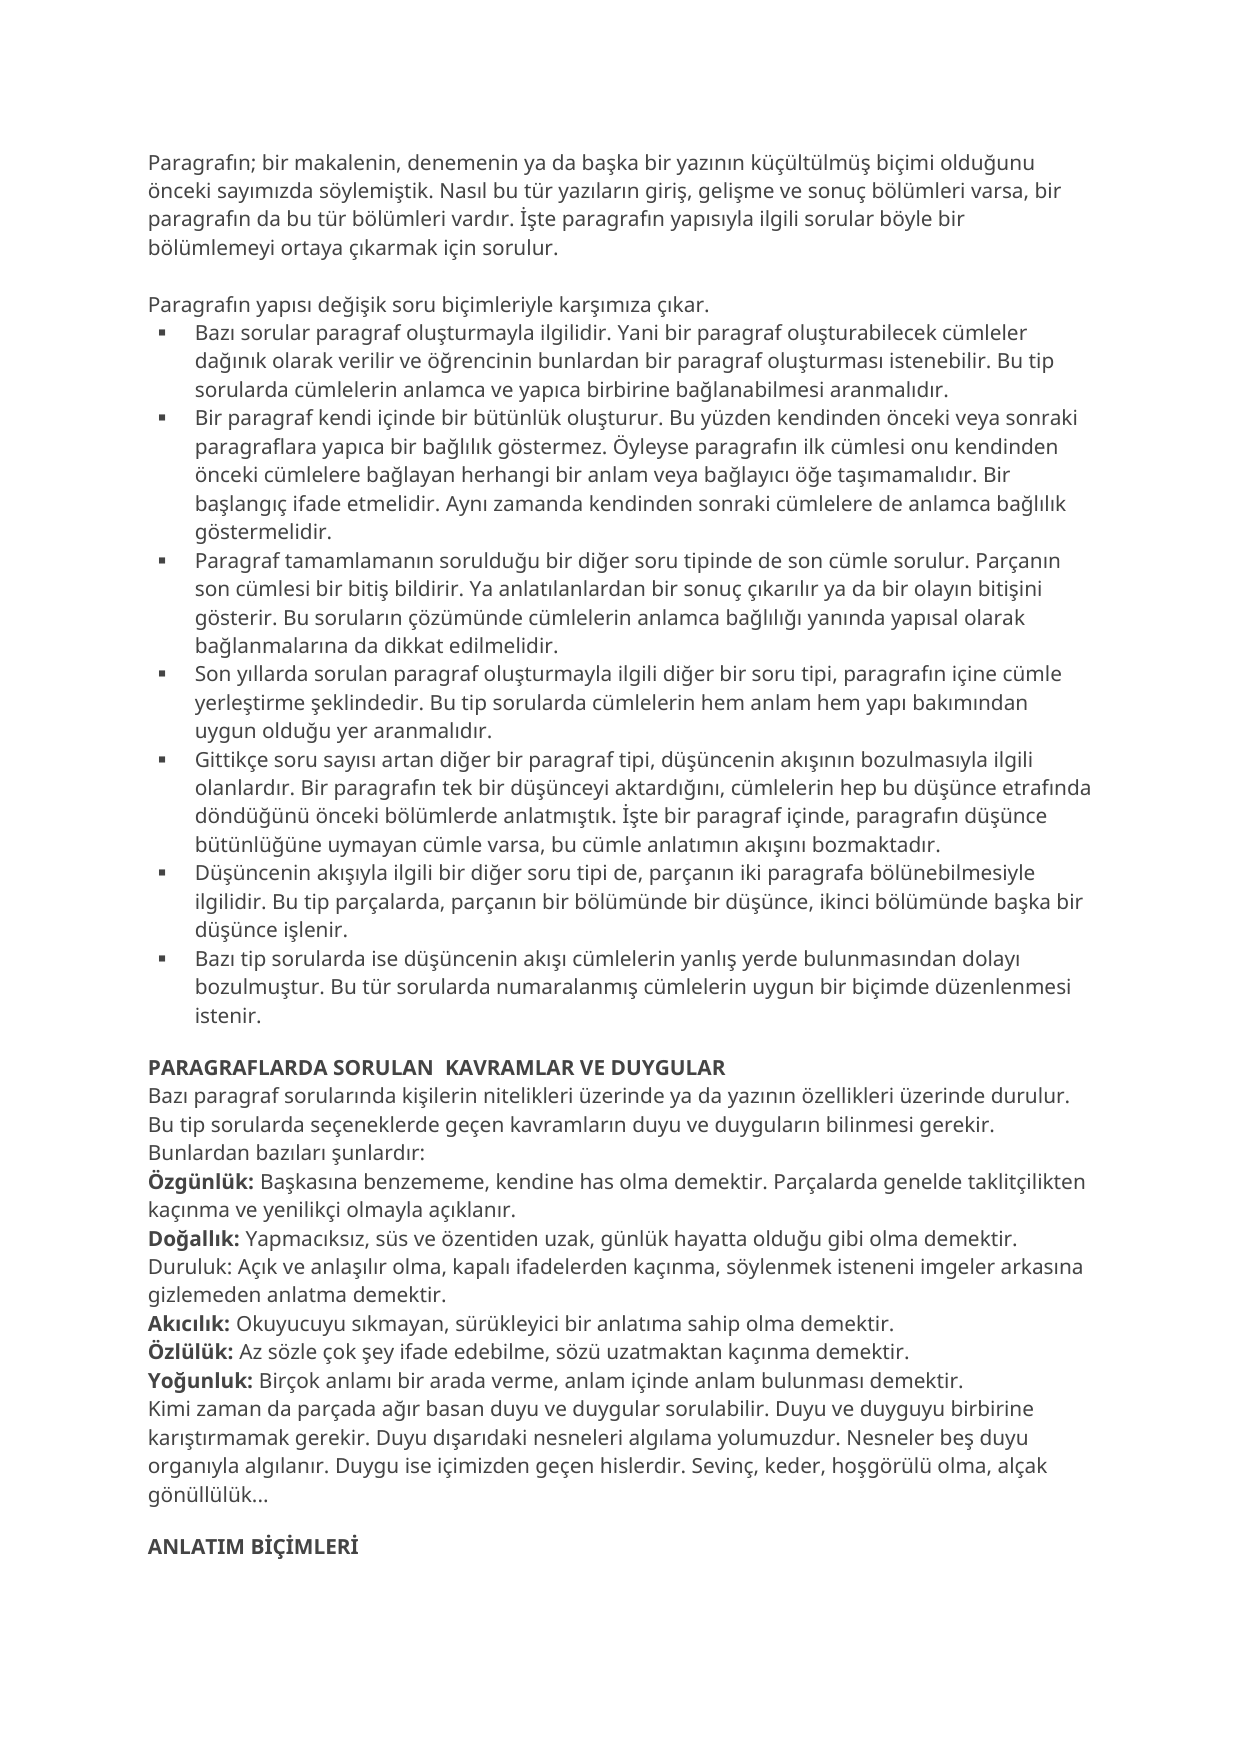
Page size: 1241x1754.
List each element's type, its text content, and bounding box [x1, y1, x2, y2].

list Bazı tip sorularda ise düşüncenin akışı cümlelerin yanlış yerde bulunmasından dolayı bozulmuştur. Bu tür sorularda numaralanmış cümlelerin uygun bir biçimde düzenlenmesi istenir. [157, 944, 1093, 1029]
text Paragrafın yapısı değişik soru biçimleriyle karşımıza çıkar. [148, 290, 1093, 318]
text Yoğunluk: Birçok anlamı bir arada verme, anlam içinde anlam bulunması demektir. [148, 1366, 1093, 1394]
text Paragrafın; bir makalenin, denemenin ya da başka bir yazının küçültülmüş biçimi olduğunu önceki sayımızda söylemiştik. Nasıl bu tür yazıların giriş, gelişme ve sonuç bölümleri varsa, bir paragrafın da bu tür bölümleri vardır. İşte paragrafın yapısıyla ilgili sorular böyle bir bölümlemeyi ortaya çıkarmak için sorulur. [148, 148, 1093, 290]
list Düşüncenin akışıyla ilgili bir diğer soru tipi de, parçanın iki paragrafa bölünebilmesiyle ilgilidir. Bu tip parçalarda, parçanın bir bölümünde bir düşünce, ikinci bölümünde başka bir düşünce işlenir. [157, 858, 1093, 944]
list Paragraf tamamlamanın sorulduğu bir diğer soru tipinde de son cümle sorulur. Parçanın son cümlesi bir bitiş bildirir. Ya anlatılanlardan bir sonuç çıkarılır ya da bir olayın bitişini gösterir. Bu soruların çözümünde cümlelerin anlamca bağlılığı yanında yapısal olarak bağlanmalarına da dikkat edilmelidir. [157, 546, 1093, 659]
text Bazı paragraf sorularında kişilerin nitelikleri üzerinde ya da yazının özellikleri üzerinde durulur. Bu tip sorularda seçeneklerde geçen kavramların duyu ve duyguların bilinmesi gerekir. Bunlardan bazıları şunlardır: [148, 1082, 1093, 1167]
text Doğallık: Yapmacıksız, süs ve özentiden uzak, günlük hayatta olduğu gibi olma demektir. Duruluk: Açık ve anlaşılır olma, kapalı ifadelerden kaçınma, söylenmek isteneni imgeler arkasına gizlemeden anlatma demektir. [148, 1224, 1093, 1309]
list Son yıllarda sorulan paragraf oluşturmayla ilgili diğer bir soru tipi, paragrafın içine cümle yerleştirme şeklindedir. Bu tip sorularda cümlelerin hem anlam hem yapı bakımından uygun olduğu yer aranmalıdır. [157, 659, 1093, 745]
list Gittikçe soru sayısı artan diğer bir paragraf tipi, düşüncenin akışının bozulmasıyla ilgili olanlardır. Bir paragrafın tek bir düşünceyi aktardığını, cümlelerin hep bu düşünce etrafında döndüğünü önceki bölümlerde anlatmıştık. İşte bir paragraf içinde, paragrafın düşünce bütünlüğüne uymayan cümle varsa, bu cümle anlatımın akışını bozmaktadır. [157, 745, 1093, 858]
text Özgünlük: Başkasına benzememe, kendine has olma demektir. Parçalarda genelde taklitçilikten kaçınma ve yenilikçi olmayla açıklanır. [148, 1167, 1093, 1224]
text Kimi zaman da parçada ağır basan duyu ve duygular sorulabilir. Duyu ve duyguyu birbirine karıştırmamak gerekir. Duyu dışarıdaki nesneleri algılama yolumuzdur. Nesneler beş duyu organıyla algılanır. Duygu ise içimizden geçen hislerdir. Sevinç, keder, hoşgörülü olma, alçak gönüllülük... [148, 1394, 1093, 1508]
text Özlülük: Az sözle çok şey ifade edebilme, sözü uzatmaktan kaçınma demektir. [148, 1337, 1093, 1366]
text Akıcılık: Okuyucuyu sıkmayan, sürükleyici bir anlatıma sahip olma demektir. [148, 1309, 1093, 1337]
list Bazı sorular paragraf oluşturmayla ilgilidir. Yani bir paragraf oluşturabilecek cümleler dağınık olarak verilir ve öğrencinin bunlardan bir paragraf oluşturması istenebilir. Bu tip sorularda cümlelerin anlamca ve yapıca birbirine bağlanabilmesi aranmalıdır. [157, 318, 1093, 403]
text ANLATIM BİÇİMLERİ [148, 1532, 1093, 1561]
text PARAGRAFLARDA SORULAN KAVRAMLAR VE DUYGULAR [148, 1053, 1093, 1082]
list Bir paragraf kendi içinde bir bütünlük oluşturur. Bu yüzden kendinden önceki veya sonraki paragraflara yapıca bir bağlılık göstermez. Öyleyse paragrafın ilk cümlesi onu kendinden önceki cümlelere bağlayan herhangi bir anlam veya bağlayıcı öğe taşımamalıdır. Bir başlangıç ifade etmelidir. Aynı zamanda kendinden sonraki cümlelere de anlamca bağlılık göstermelidir. [157, 403, 1093, 546]
